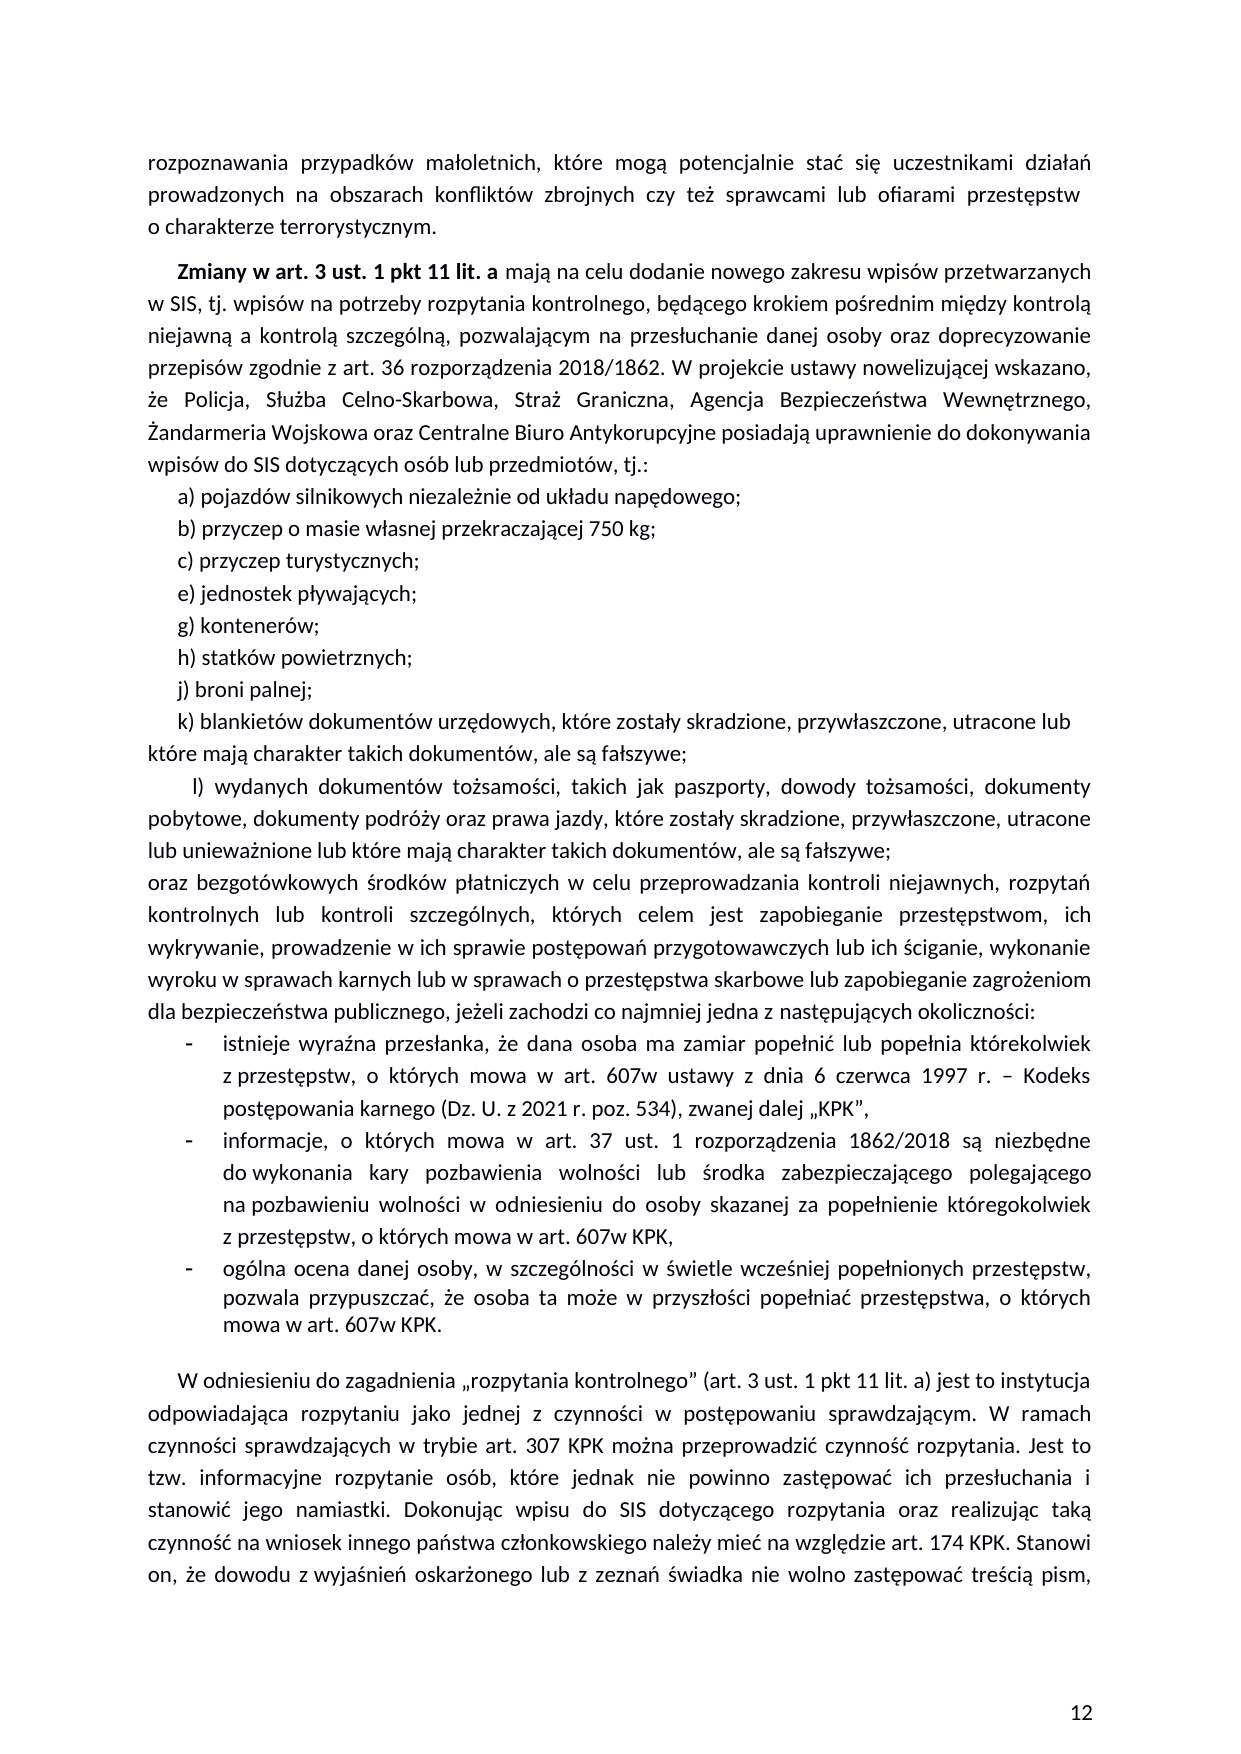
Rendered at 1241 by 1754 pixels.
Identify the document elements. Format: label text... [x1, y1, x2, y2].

list istnieje wyraźna przesłanka, że dana osoba ma zamiar popełnić lub popełnia którekolwiek z przestępstw, o których mowa w art. 607w ustawy z dnia 6 czerwca 1997 r. – Kodeks postępowania karnego (Dz. U. z 2021 r. poz. 534), zwanej dalej „KPK”, [185, 1029, 1093, 1122]
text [148, 148, 1093, 240]
text e) jednostek pływających; [148, 579, 1093, 607]
text h) statków powietrznych; [148, 643, 1093, 671]
text oraz bezgotówkowych środków płatniczych w celu przeprowadzania kontroli niejawnych, rozpytań kontrolnych lub kontroli szczególnych, których celem jest zapobieganie przestępstwom, ich wykrywanie, prowadzenie w ich sprawie postępowań przygotowawczych lub ich ściganie, wykonanie wyroku w sprawach karnych lub w sprawach o przestępstwa skarbowe lub zapobieganie zagrożeniom dla bezpieczeństwa publicznego, jeżeli zachodzi co najmniej jedna z następujących okoliczności: [148, 868, 1093, 1025]
text l) wydanych dokumentów tożsamości, takich jak paszporty, dowody tożsamości, dokumenty pobytowe, dokumenty podróży oraz prawa jazdy, które zostały skradzione, przywłaszczone, utracone lub unieważnione lub które mają charakter takich dokumentów, ale są fałszywe; [148, 772, 1093, 864]
text j) broni palnej; [148, 675, 1093, 703]
text b) przyczep o masie własnej przekraczającej 750 kg; [148, 514, 1093, 542]
text g) kontenerów; [148, 611, 1093, 639]
list ogólna ocena danej osoby, w szczególności w świetle wcześniej popełnionych przestępstw, pozwala przypuszczać, że osoba ta może w przyszłości popełniać przestępstwa, o których mowa w art. 607w KPK. [185, 1254, 1093, 1339]
list informacje, o których mowa w art. 37 ust. 1 rozporządzenia 1862/2018 są niezbędne do wykonania kary pozbawienia wolności lub środka zabezpieczającego polegającego na pozbawieniu wolności w odniesieniu do osoby skazanej za popełnienie któregokolwiek z przestępstw, o których mowa w art. 607w KPK, [185, 1126, 1093, 1250]
text Zmiany w art. 3 ust. 1 pkt 11 lit. a mają na celu dodanie nowego zakresu wpisów przetwarzanych w SIS, tj. wpisów na potrzeby rozpytania kontrolnego, będącego krokiem pośrednim między kontrolą niejawną a kontrolą szczególną, pozwalającym na przesłuchanie danej osoby oraz doprecyzowanie przepisów zgodnie z art. 36 rozporządzenia 2018/1862. W projekcie ustawy nowelizującej wskazano, że Policja, Służba Celno-Skarbowa, Straż Graniczna, Agencja Bezpieczeństwa Wewnętrznego, Żandarmeria Wojskowa oraz Centralne Biuro Antykorupcyjne posiadają uprawnienie do dokonywania wpisów do SIS dotyczących osób lub przedmiotów, tj.: [148, 257, 1093, 478]
text a) pojazdów silnikowych niezależnie od układu napędowego; [148, 482, 1093, 510]
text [148, 1367, 1093, 1588]
list k) blankietów dokumentów urzędowych, które zostały skradzione, przywłaszczone, utracone lub które mają charakter takich dokumentów, ale są fałszywe; [148, 707, 1093, 768]
text c) przyczep turystycznych; [148, 546, 1093, 574]
